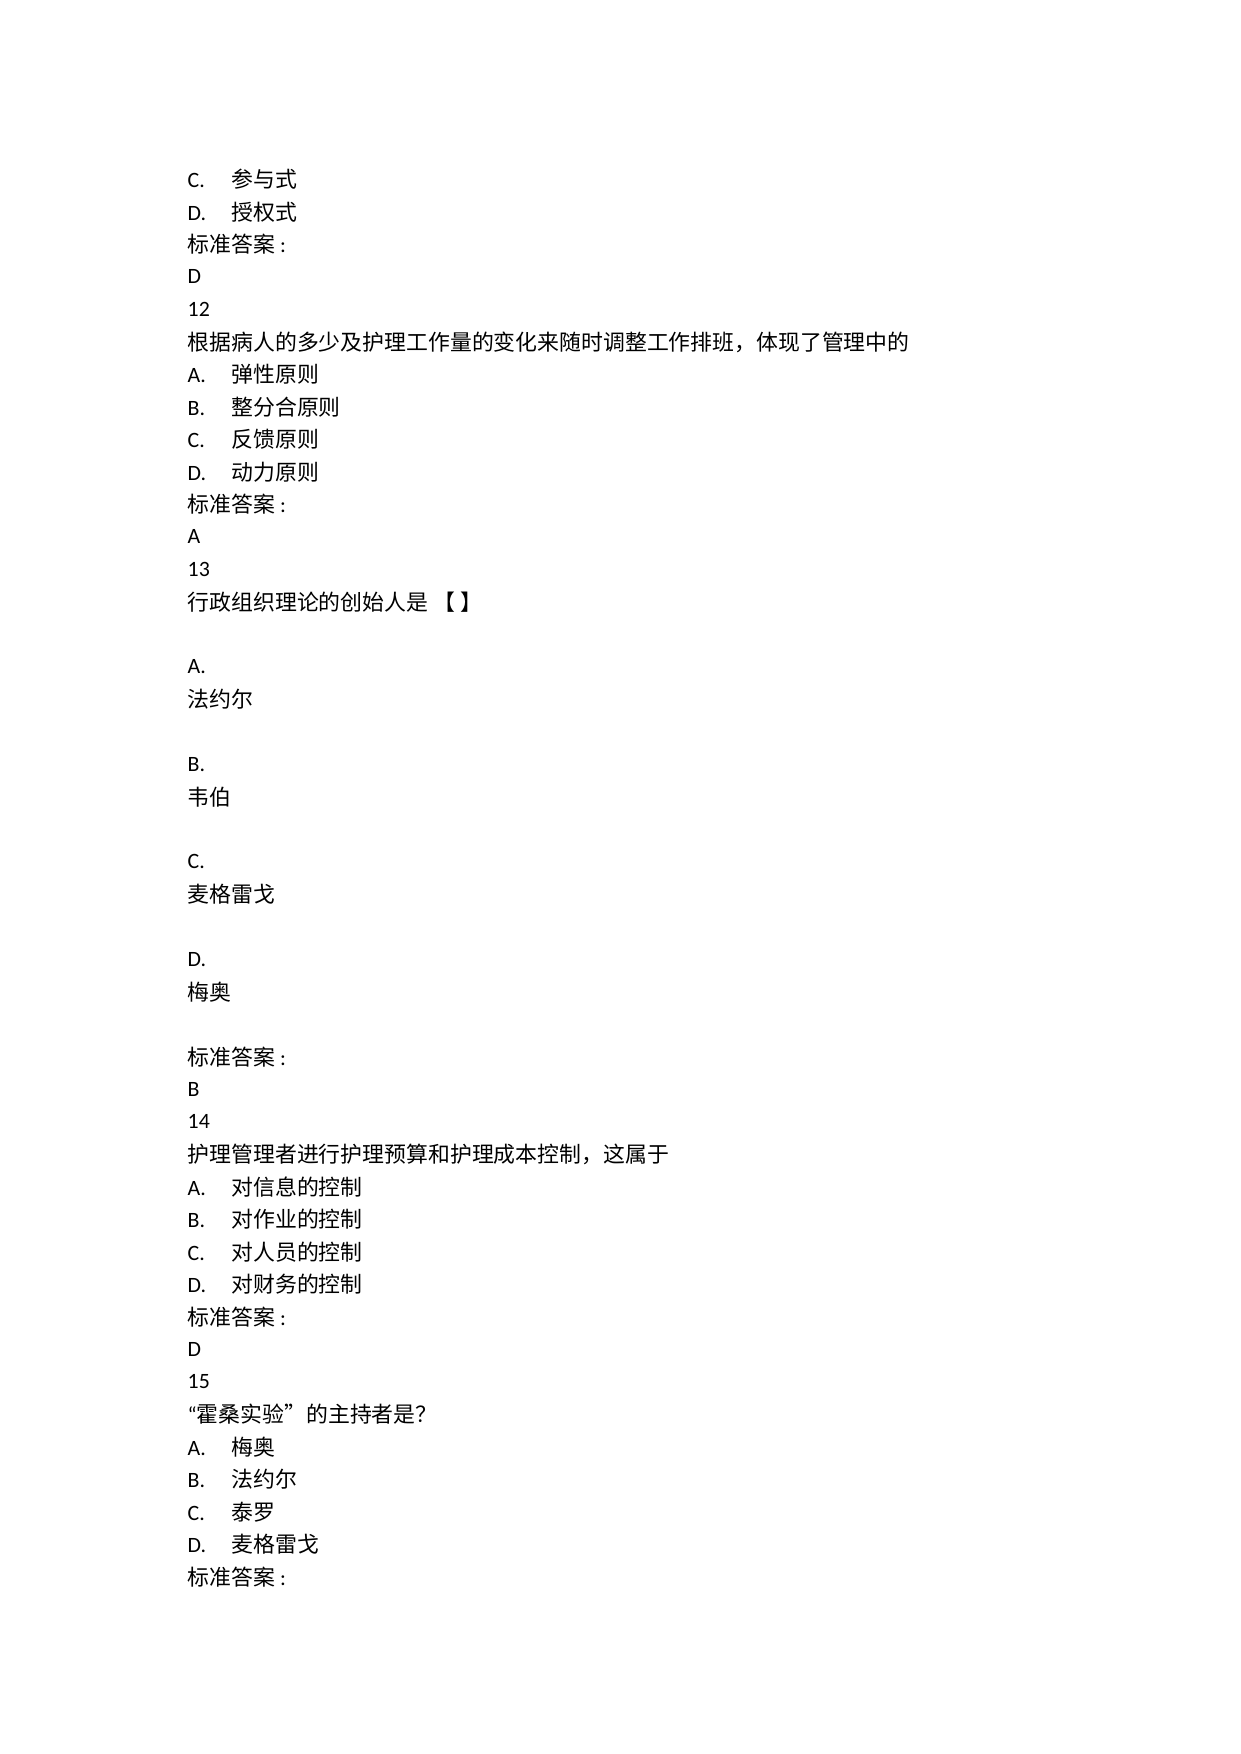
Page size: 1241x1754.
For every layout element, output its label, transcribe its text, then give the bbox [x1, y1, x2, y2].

list 护理管理者进行护理预算和护理成本控制，这属于 [187, 1137, 1053, 1169]
list B. 对作业的控制 [187, 1202, 1053, 1234]
list C. 反馈原则 [187, 422, 1053, 454]
list A. [187, 649, 1053, 682]
list 标准答案 : [187, 487, 1053, 519]
list 标准答案 : [187, 227, 1053, 259]
list D. [187, 942, 1053, 974]
list C. 参与式 [187, 162, 1053, 194]
list 标准答案 : [187, 1039, 1053, 1072]
list B. [187, 747, 1053, 779]
list “霍桑实验”的主持者是？ [187, 1397, 1053, 1429]
list D. 授权式 [187, 194, 1053, 227]
list B [187, 1072, 1053, 1104]
list 法约尔 [187, 682, 1053, 714]
list 14 [187, 1104, 1053, 1137]
list 13 [187, 552, 1053, 584]
list D [187, 259, 1053, 292]
list B. 整分合原则 [187, 389, 1053, 422]
list 标准答案 : [187, 1299, 1053, 1332]
list 12 [187, 292, 1053, 324]
list A. 弹性原则 [187, 357, 1053, 389]
list D. 麦格雷戈 [187, 1527, 1053, 1559]
list 麦格雷戈 [187, 877, 1053, 909]
list A. 梅奥 [187, 1429, 1053, 1462]
list 标准答案 : [187, 1559, 1053, 1592]
list D. 对财务的控制 [187, 1267, 1053, 1299]
list D. 动力原则 [187, 454, 1053, 487]
list A [187, 519, 1053, 552]
list A. 对信息的控制 [187, 1169, 1053, 1202]
list 韦伯 [187, 779, 1053, 812]
list C. [187, 844, 1053, 877]
list C. 对人员的控制 [187, 1234, 1053, 1267]
list D [187, 1332, 1053, 1364]
list C. 泰罗 [187, 1494, 1053, 1527]
list 15 [187, 1364, 1053, 1397]
list 梅奥 [187, 974, 1053, 1007]
list B. 法约尔 [187, 1462, 1053, 1494]
list 根据病人的多少及护理工作量的变化来随时调整工作排班，体现了管理中的 [187, 324, 1053, 357]
list 行政组织理论的创始人是 【 】 [187, 584, 1053, 617]
